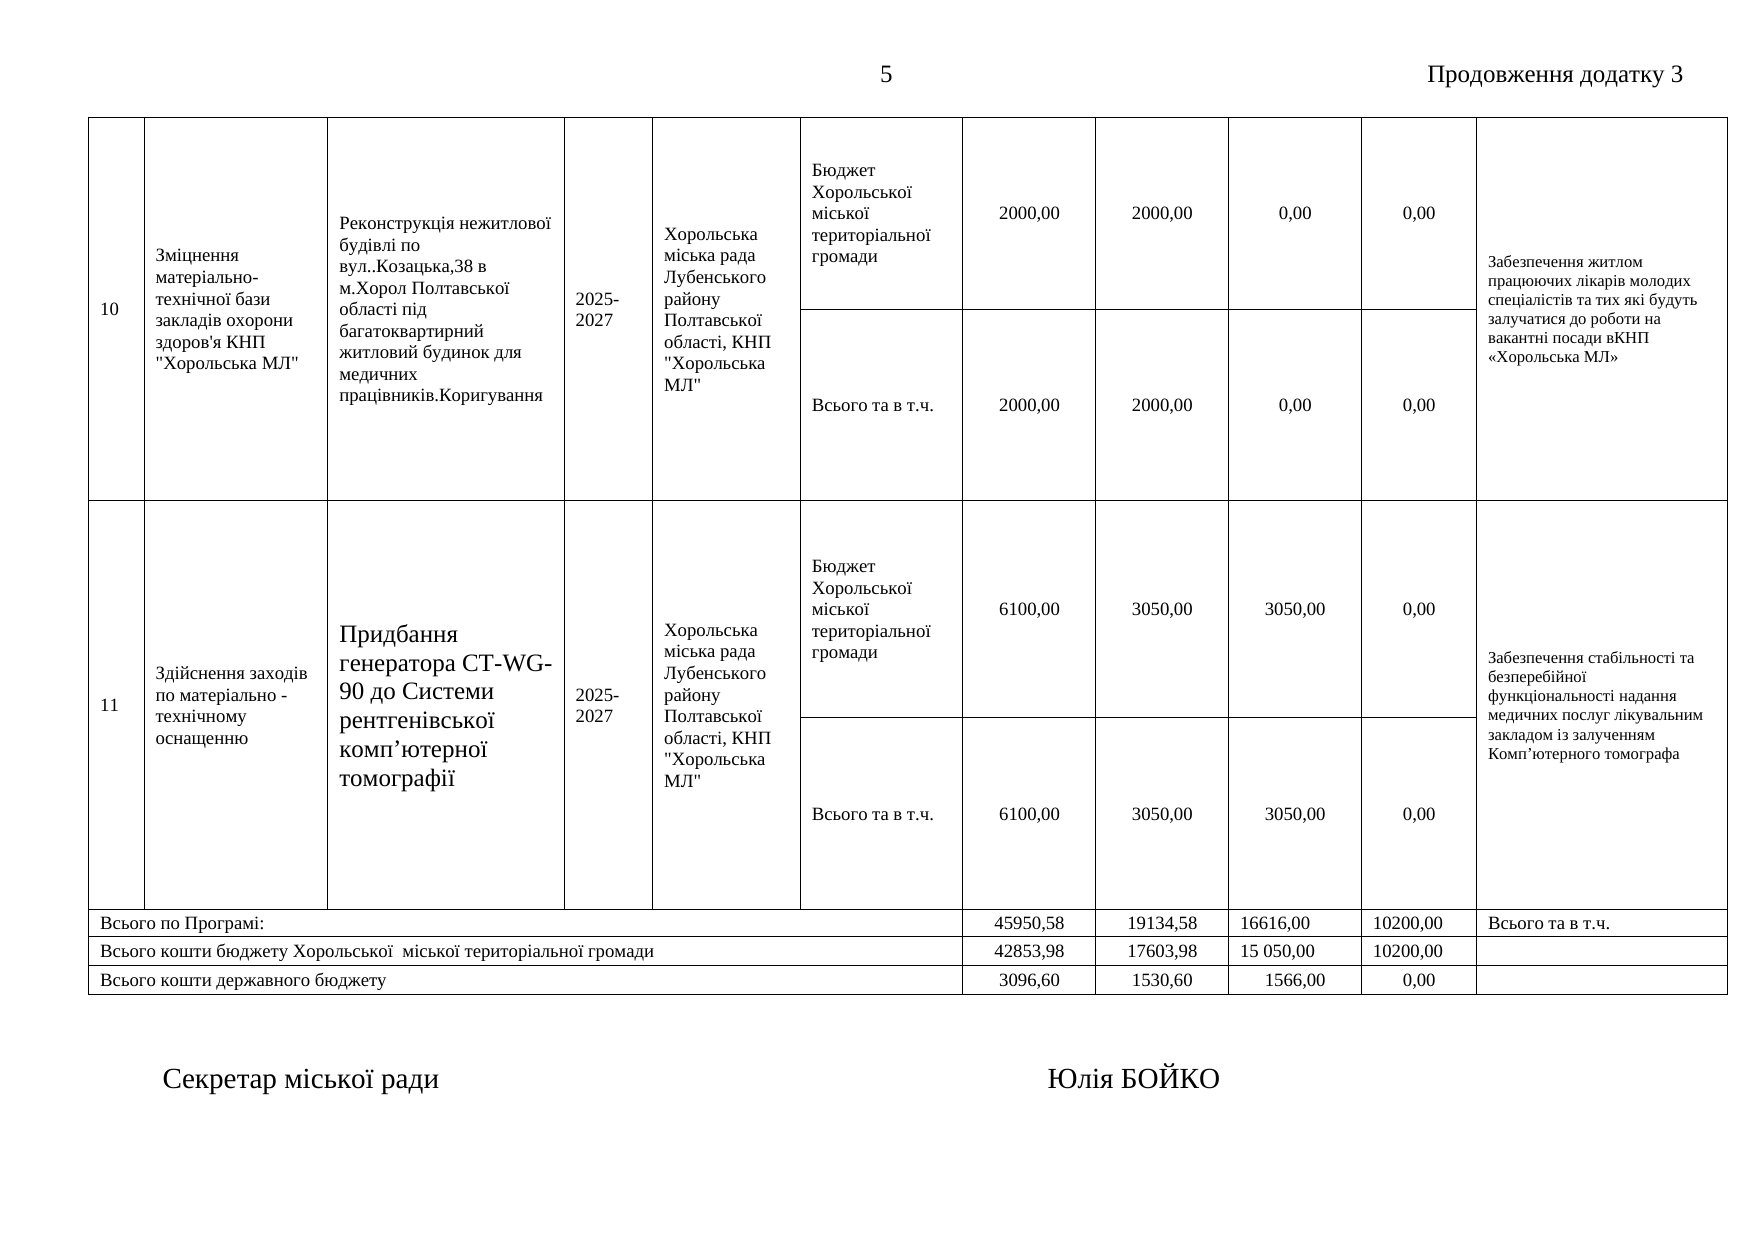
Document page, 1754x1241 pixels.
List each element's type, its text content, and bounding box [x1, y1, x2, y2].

table_cell 10200,00 [1362, 910, 1476, 936]
table_cell 6100,00 [963, 718, 1095, 909]
table_cell 42853,98 [963, 937, 1095, 964]
table_cell 3050,00 [1096, 501, 1228, 717]
table_cell 0,00 [1229, 118, 1361, 308]
table_cell Всього по Програмі: [89, 910, 962, 936]
text Секретар міської ради Юлія БОЙКО [89, 1062, 1683, 1095]
table_cell 2025-2027 [565, 118, 652, 500]
table_cell 3050,00 [1229, 501, 1361, 717]
table_cell Всього кошти бюджету Хорольської міської територіальної громади [89, 937, 962, 964]
table_cell 0,00 [1362, 966, 1476, 993]
table_cell Всього та в т.ч. [801, 310, 962, 500]
table_cell 0,00 [1229, 310, 1361, 500]
table_cell 2000,00 [963, 310, 1095, 500]
table_cell 10200,00 [1362, 937, 1476, 964]
table_cell 0,00 [1362, 501, 1476, 717]
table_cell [801, 118, 962, 308]
table_cell 2025-2027 [565, 501, 652, 909]
table_cell 3050,00 [1096, 718, 1228, 909]
table_cell 2000,00 [1096, 310, 1228, 500]
table_cell 15 050,00 [1229, 937, 1361, 964]
table_cell Всього та в т.ч. [801, 718, 962, 909]
table_cell Забезпечення стабільності та безперебійної функціональності надання медичних послуг лікувальним закладом із залученням Комп’ютерного томографа [1477, 501, 1727, 909]
table_cell 0,00 [1362, 118, 1476, 308]
table_cell 19134,58 [1096, 910, 1228, 936]
table_cell 16616,00 [1229, 910, 1361, 936]
table_cell 2000,00 [1096, 118, 1228, 308]
table_cell Реконструкція нежитлової будівлі по вул..Козацька,38 в м.Хорол Полтавської області під багатоквартирний житловий будинок для медичних працівників.Коригування [328, 118, 564, 500]
table_cell Забезпечення житлом працюючих лікарів молодих спеціалістів та тих які будуть залучатися до роботи на вакантні посади вКНП «Хорольська МЛ» [1477, 118, 1727, 500]
table_cell 11 [89, 501, 144, 909]
table_cell 1566,00 [1229, 966, 1361, 993]
table_cell 6100,00 [963, 501, 1095, 717]
table_cell Здійснення заходів по матеріально - технічному оснащенню [145, 501, 327, 909]
table_cell Бюджет Хорольської міської територіальної громади [801, 501, 962, 717]
table_cell 0,00 [1362, 310, 1476, 500]
table_cell 2000,00 [963, 118, 1095, 308]
table_cell 17603,98 [1096, 937, 1228, 964]
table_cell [145, 118, 327, 500]
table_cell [653, 118, 800, 500]
table_cell Всього та в т.ч. [1477, 910, 1727, 936]
table_cell Хорольська міська рада Лубенського району Полтавської області, КНП "Хорольська МЛ" [653, 501, 800, 909]
table_cell 10 [89, 118, 144, 500]
table_cell Придбання генератора СТ-WG-90 до Системи рентгенівської комп’ютерної томографії [328, 501, 564, 909]
table_cell [1477, 966, 1727, 993]
table_cell 3050,00 [1229, 718, 1361, 909]
table_cell Всього кошти державного бюджету [89, 966, 962, 993]
table_cell 0,00 [1362, 718, 1476, 909]
table_cell 1530,60 [1096, 966, 1228, 993]
table_cell 3096,60 [963, 966, 1095, 993]
table_cell 45950,58 [963, 910, 1095, 936]
table_cell [1477, 937, 1727, 964]
